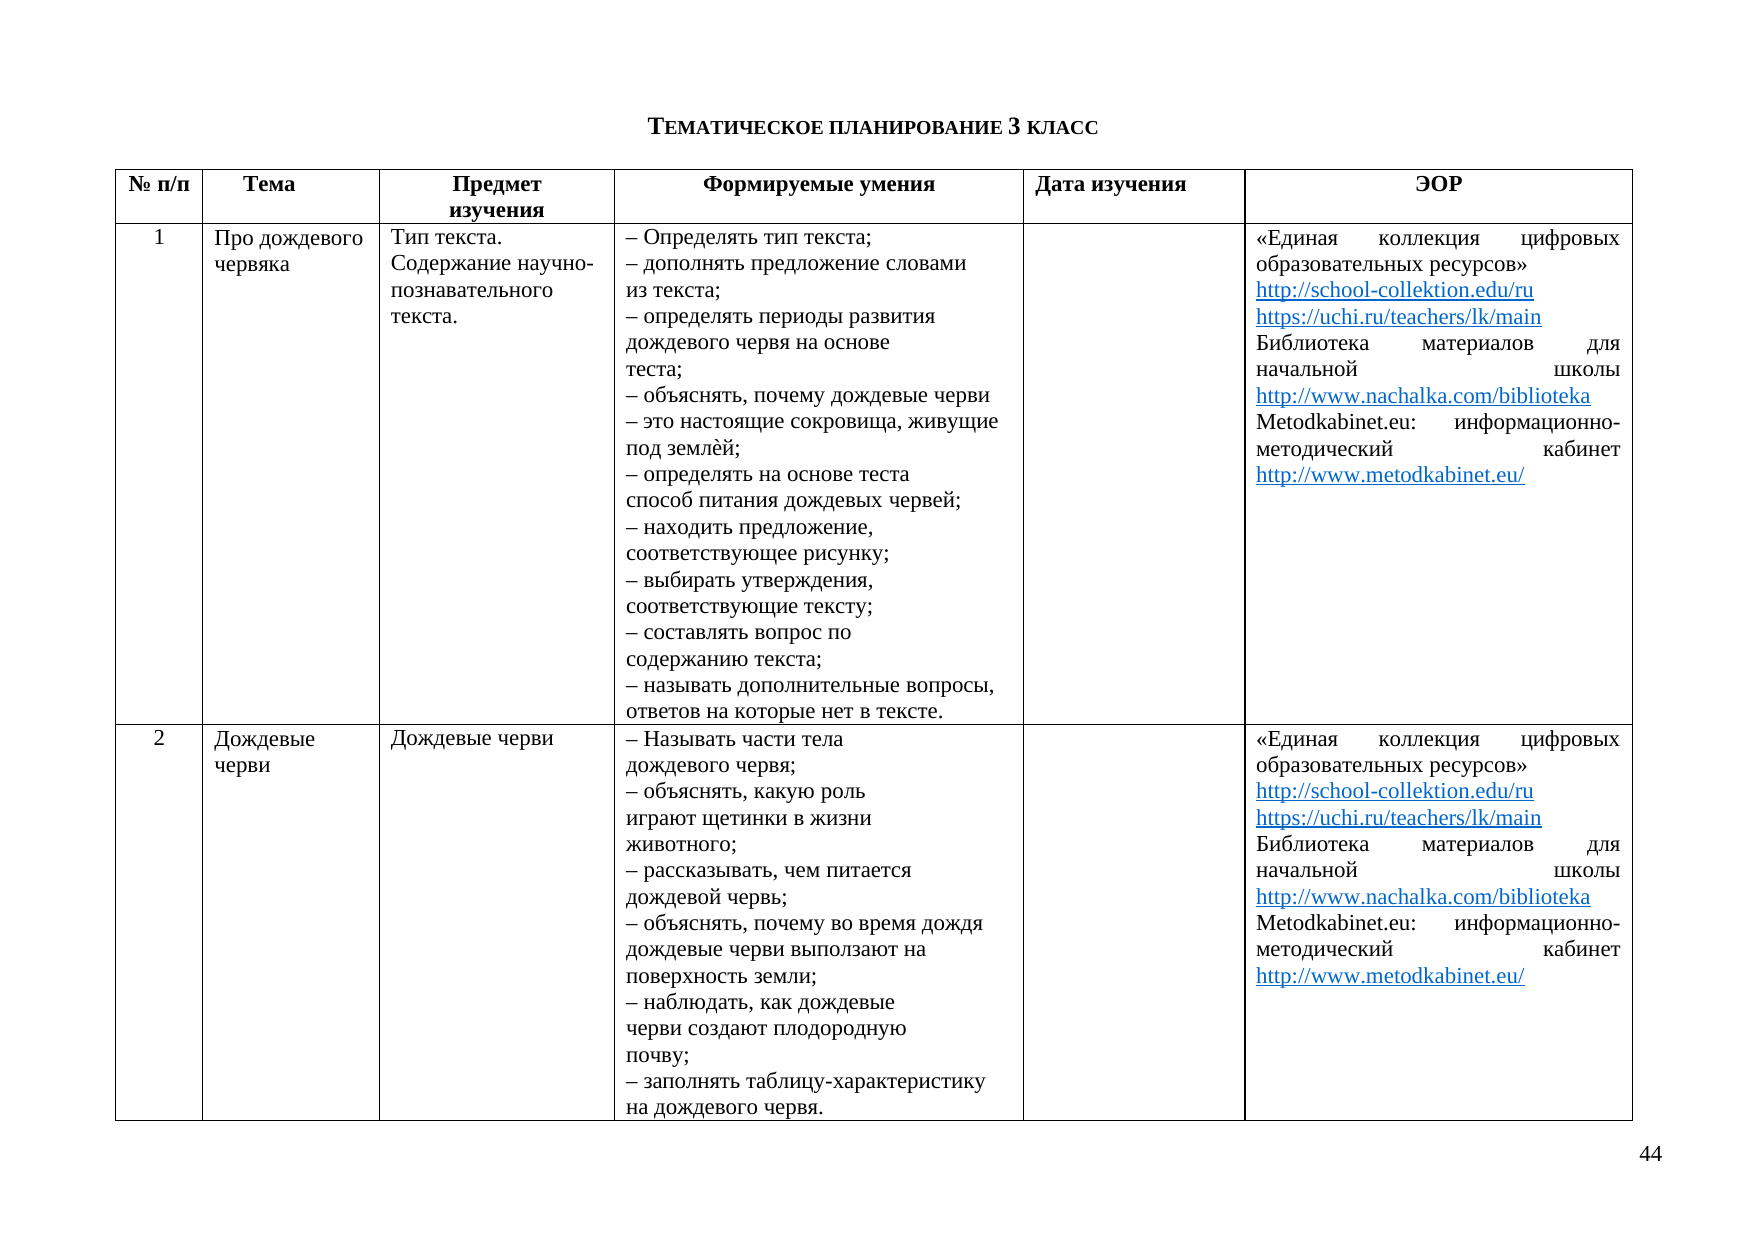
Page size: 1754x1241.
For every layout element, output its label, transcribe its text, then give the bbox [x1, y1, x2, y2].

table_cell «Единая коллекция цифровых образовательных ресурсов» http://school-collektion.edu/ru https://uchi.ru/teachers/lk/main Библиотека материалов для начальной школы http://www.nachalka.com/biblioteka Mеtodkabinet.eu: информационно- методический кабинет http://www.metodkabinet.eu/ [1246, 224, 1632, 723]
table_header ЭОР [1246, 170, 1632, 223]
table_header Тема [203, 170, 379, 223]
table_header Предмет изучения [380, 170, 614, 223]
table_cell Дождевые черви [203, 725, 379, 1120]
table_header Дата изучения [1024, 170, 1244, 223]
table_cell Дождевые черви [380, 725, 614, 1120]
table_cell Называть части тела дождевого червя; объяснять, какую роль играют щетинки в жизни животного; рассказывать, чем питается дождевой червь; объяснять, почему во время дождя дождевые черви выползают на поверхность земли; наблюдать, как дождевые черви создают плодородную почву; заполнять таблицу-характеристику на дождевого червя. [615, 725, 1023, 1120]
table_cell «Единая коллекция цифровых образовательных ресурсов» http://school-collektion.edu/ru https://uchi.ru/teachers/lk/main Библиотека материалов для начальной школы http://www.nachalka.com/biblioteka Mеtodkabinet.eu: информационно- методический кабинет http://www.metodkabinet.eu/ [1246, 725, 1632, 1120]
table_cell [1024, 224, 1244, 723]
table_cell Определять тип текста; дополнять предложение словами из текста; определять периоды развития дождевого червя на основе теста; объяснять, почему дождевые черви – это настоящие сокровища, живущие под землѐй; определять на основе теста способ питания дождевых червей; находить предложение, соответствующее рисунку; выбирать утверждения, соответствующие тексту; составлять вопрос по содержанию текста; называть дополнительные вопросы, ответов на которые нет в тексте. [615, 224, 1023, 723]
table_header Формируемые умения [615, 170, 1023, 223]
table_cell 2 [116, 725, 202, 1120]
table_cell Про дождевого червяка [203, 224, 379, 723]
table_cell Тип текста. Содержание научно- познавательного текста. [380, 224, 614, 723]
table_cell 1 [116, 224, 202, 723]
table_cell [1024, 725, 1244, 1120]
table_header № п/п [116, 170, 202, 223]
text ТЕМАТИЧЕСКОЕ ПЛАНИРОВАНИЕ 3 КЛАСС [629, 111, 1116, 140]
